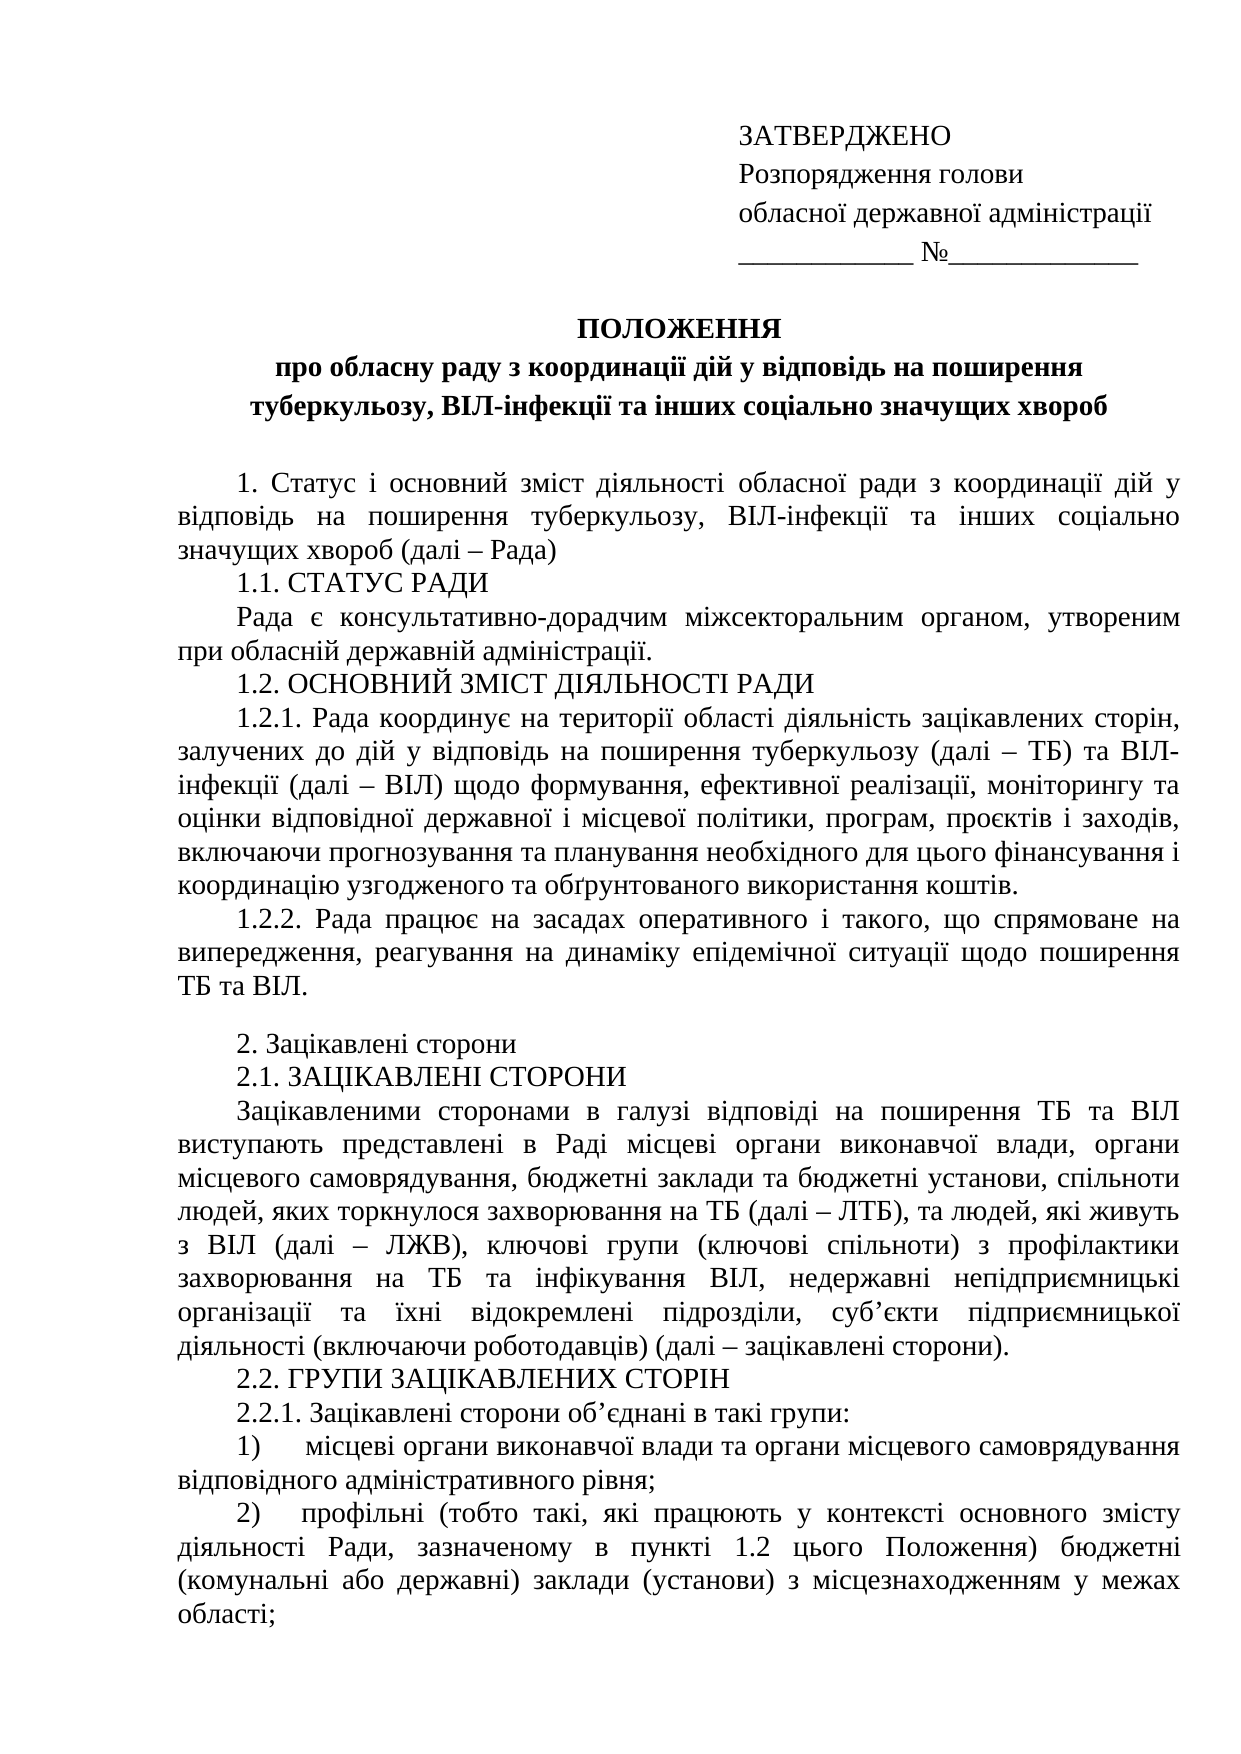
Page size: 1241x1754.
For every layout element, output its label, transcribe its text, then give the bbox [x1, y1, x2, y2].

text 1.2.2. Рада працює на засадах оперативного і такого, що спрямоване на випередження, реагування на динаміку епідемічної ситуації щодо поширення ТБ та ВІЛ. [177, 901, 1181, 1002]
list профільні (тобто такі, які працюють у контексті основного змісту діяльності Ради, зазначеному в пункті 1.2 цього Положення) бюджетні (комунальні або державні) заклади (установи) з місцезнаходженням у межах області; [177, 1495, 1181, 1629]
text 1.2. ОСНОВНИЙ ЗМІСТ ДІЯЛЬНОСТІ РАДИ [177, 666, 1181, 700]
text про обласну раду з координації дій у відповідь на поширення [177, 349, 1181, 383]
text 2. Зацікавлені сторони [177, 1026, 1181, 1059]
text туберкульозу, ВІЛ-інфекції та інших соціально значущих хвороб [177, 388, 1181, 421]
text 2.2. ГРУПИ ЗАЦІКАВЛЕНИХ СТОРІН [177, 1361, 1181, 1395]
text 1.2.1. Рада координує на території області діяльність зацікавлених сторін, залучених до дій у відповідь на поширення туберкульозу (далі – ТБ) та ВІЛ-інфекції (далі – ВІЛ) щодо формування, ефективної реалізації, моніторингу та оцінки відповідної державної і місцевої політики, програм, проєктів і заходів, включаючи прогнозування та планування необхідного для цього фінансування і координацію узгодженого та обґрунтованого використання коштів. [177, 700, 1181, 901]
text ____________ №_____________ [738, 234, 1181, 267]
text 1. Статус і основний зміст діяльності обласної ради з координації дій у відповідь на поширення туберкульозу, ВІЛ-інфекції та інших соціально значущих хвороб (далі – Рада) [177, 465, 1181, 566]
text обласної державної адміністрації [738, 195, 1181, 229]
text ПОЛОЖЕННЯ [177, 311, 1181, 344]
text 2.1. ЗАЦІКАВЛЕНІ СТОРОНИ [177, 1059, 1181, 1093]
text ЗАТВЕРДЖЕНО [638, 118, 1181, 152]
text 1.1. СТАТУС РАДИ [177, 566, 1181, 599]
list місцеві органи виконавчої влади та органи місцевого самоврядування відповідного адміністративного рівня; [177, 1428, 1181, 1495]
text Розпорядження голови [738, 157, 1181, 190]
text Зацікавленими сторонами в галузі відповіді на поширення ТБ та ВІЛ виступають представлені в Раді місцеві органи виконавчої влади, органи місцевого самоврядування, бюджетні заклади та бюджетні установи, спільноти людей, яких торкнулося захворювання на ТБ (далі – ЛТБ), та людей, які живуть з ВІЛ (далі – ЛЖВ), ключові групи (ключові спільноти) з профілактики захворювання на ТБ та інфікування ВІЛ, недержавні непідприємницькі організації та їхні відокремлені підрозділи, суб’єкти підприємницької діяльності (включаючи роботодавців) (далі – зацікавлені сторони). [177, 1093, 1181, 1361]
text Рада є консультативно-дорадчим міжсекторальним органом, утвореним при обласній державній адміністрації. [177, 599, 1181, 666]
text 2.2.1. Зацікавлені сторони об’єднані в такі групи: [177, 1395, 1181, 1428]
